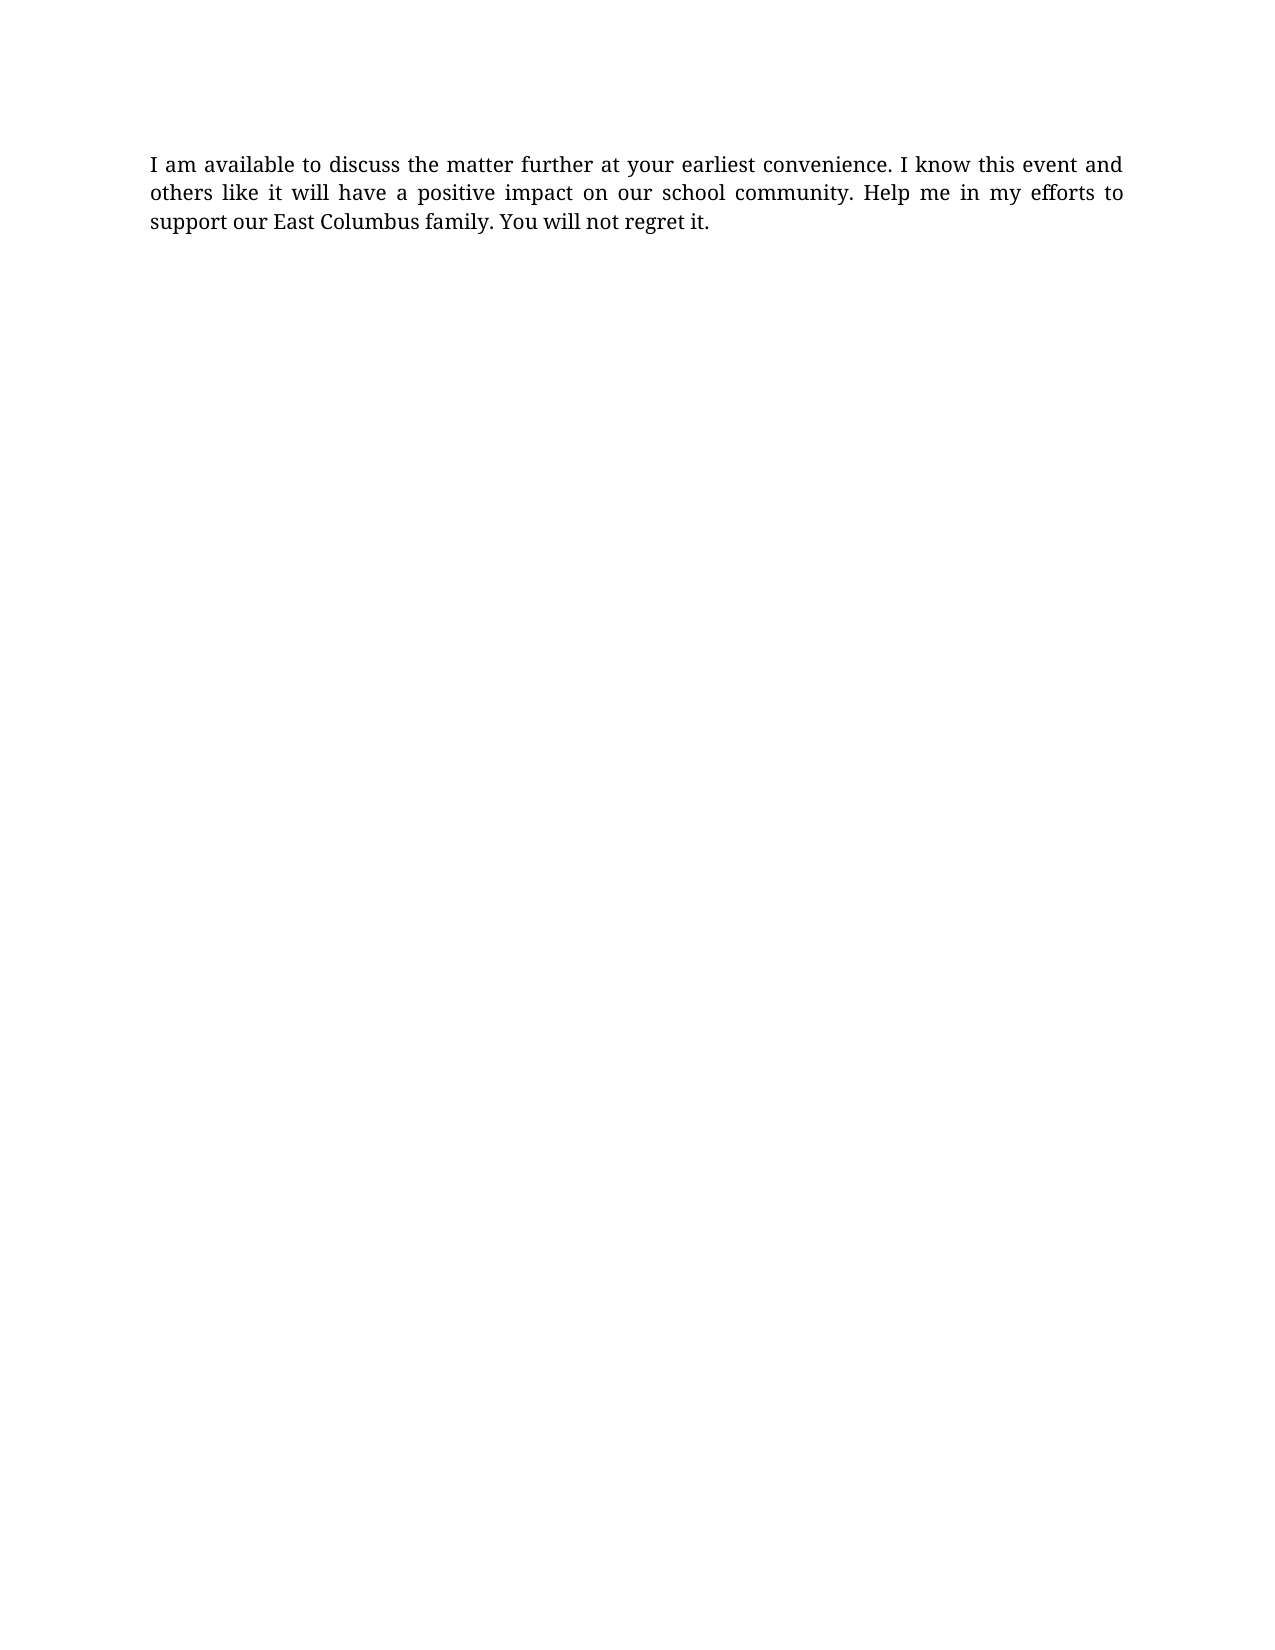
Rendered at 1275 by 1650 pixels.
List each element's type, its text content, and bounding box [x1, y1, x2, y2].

text I am available to discuss the matter further at your earliest convenience. I know this event and others like it will have a positive impact on our school community. Help me in my efforts to support our East Columbus family. You will not regret it. [150, 150, 1125, 235]
